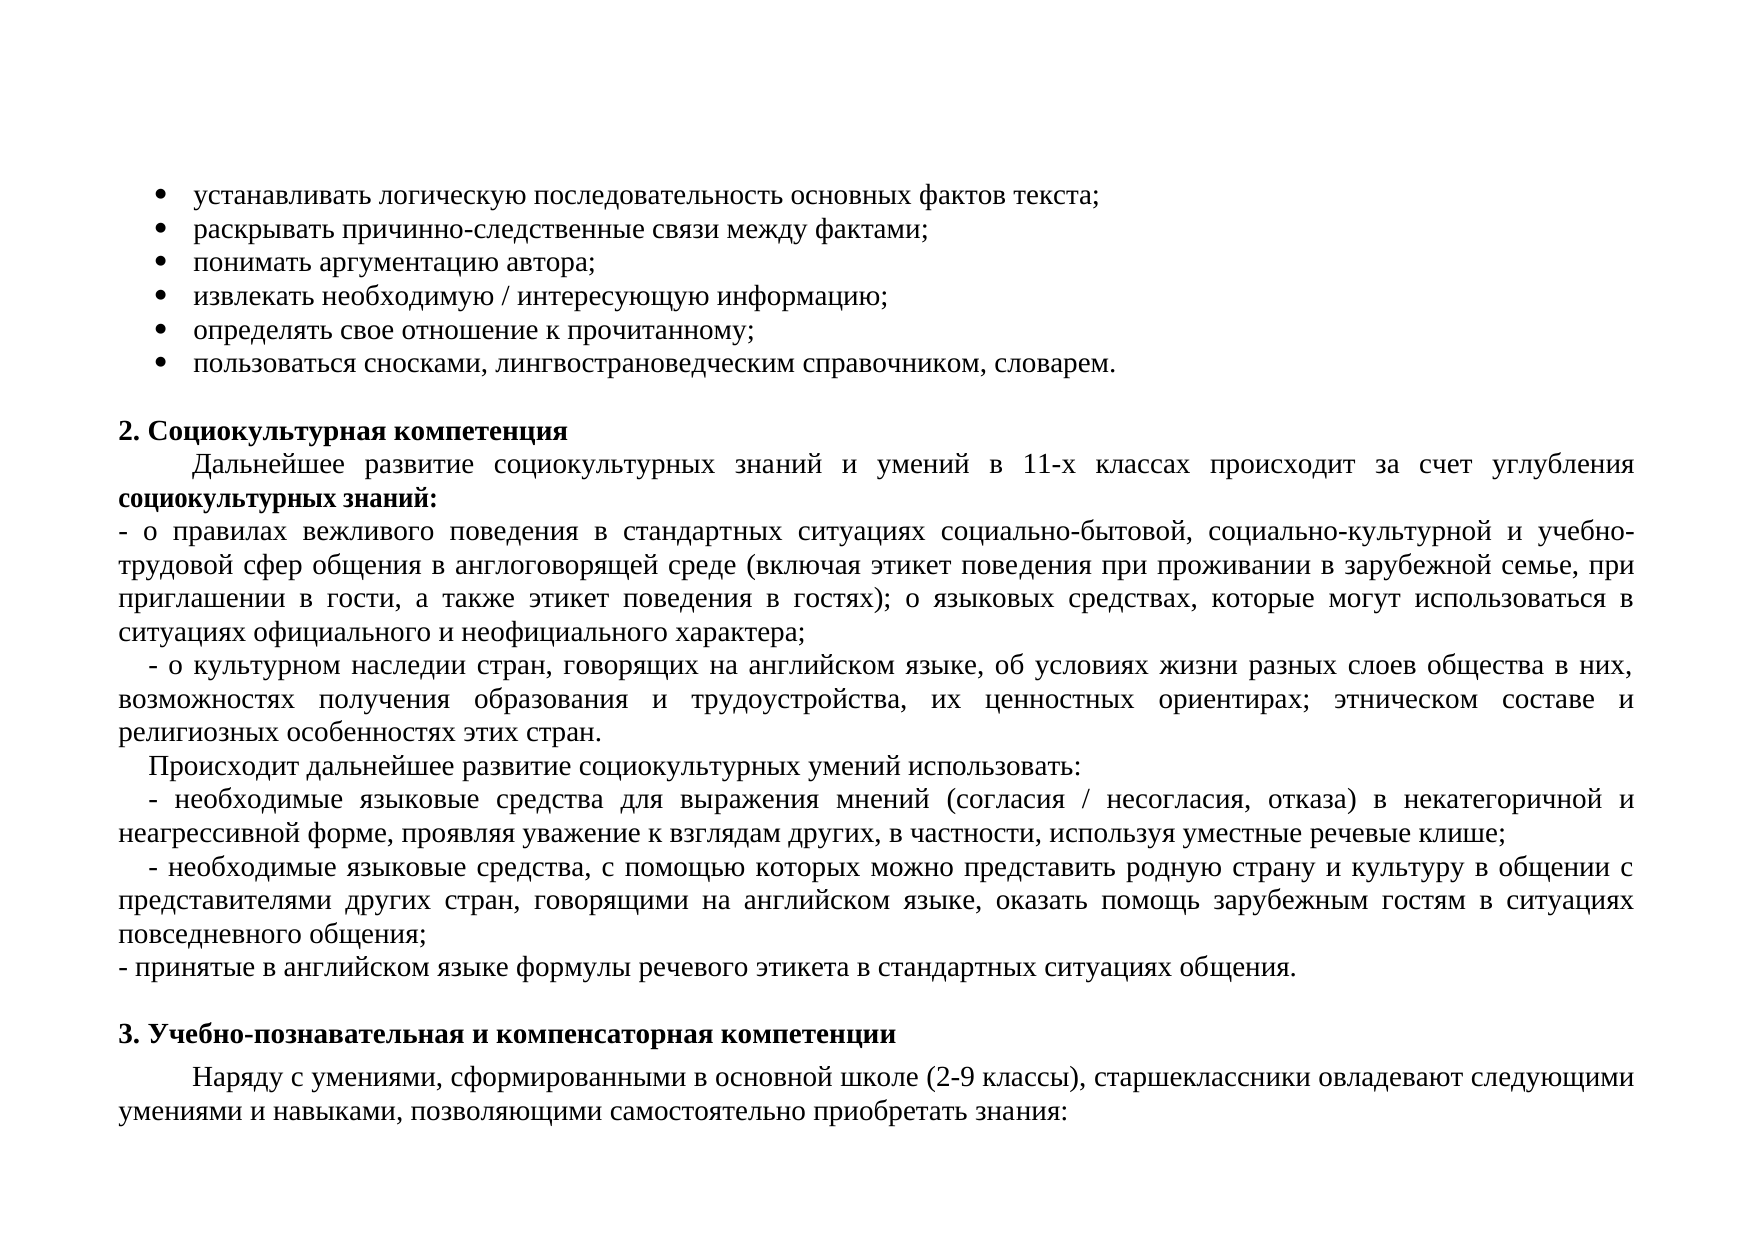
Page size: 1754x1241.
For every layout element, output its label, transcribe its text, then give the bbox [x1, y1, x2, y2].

text 3. Учебно-познавательная и компенсаторная компетенции [118, 1016, 1634, 1050]
list извлекать необходимую / интересующую информацию; [156, 278, 1636, 312]
list устанавливать логическую последовательность основных фактов текста; [156, 177, 1636, 211]
text - необходимые языковые средства, с помощью которых можно представить родную страну и культуру в общении с представителями других стран, говорящими на английском языке, оказать помощь зарубежным гостям в ситуациях повседневного общения; [118, 849, 1636, 949]
text Происходит дальнейшее развитие социокультурных умений использовать: [118, 748, 1636, 782]
list пользоваться сносками, лингвострановедческим справочником, словарем. [156, 345, 1636, 379]
list понимать аргументацию автора; [156, 244, 1636, 278]
text 2. Социокультурная компетенция [118, 413, 1636, 446]
list определять свое отношение к прочитанному; [156, 312, 1636, 345]
text Дальнейшее развитие социокультурных знаний и умений в 11-х классах происходит за счет углубления социокультурных знаний: [118, 446, 1636, 513]
text - необходимые языковые средства для выражения мнений (согласия / несогласия, отказа) в некатегоричной и неагрессивной форме, проявляя уважение к взглядам других, в частности, используя уместные речевые клише; [118, 782, 1636, 849]
text - о правилах вежливого поведения в стандартных ситуациях социально-бытовой, социально-культурной и учебно-трудовой сфер общения в англоговорящей среде (включая этикет поведения при проживании в зарубежной семье, при приглашении в гости, а также этикет поведения в гостях); о языковых средствах, которые могут использоваться в ситуациях официального и неофициального характера; [118, 513, 1635, 647]
text - о культурном наследии стран, говорящих на английском языке, об условиях жизни разных слоев общества в них, возможностях получения образования и трудоустройства, их ценностных ориентирах; этническом составе и религиозных особенностях этих стран. [118, 647, 1636, 748]
text - принятые в английском языке формулы речевого этикета в стандартных ситуациях общения. [118, 949, 1634, 983]
text Наряду с умениями, сформированными в основной школе (2-9 классы), старшеклассники овладевают следующими умениями и навыками, позволяющими самостоятельно приобретать знания: [118, 1059, 1635, 1126]
list раскрывать причинно-следственные связи между фактами; [156, 211, 1636, 244]
